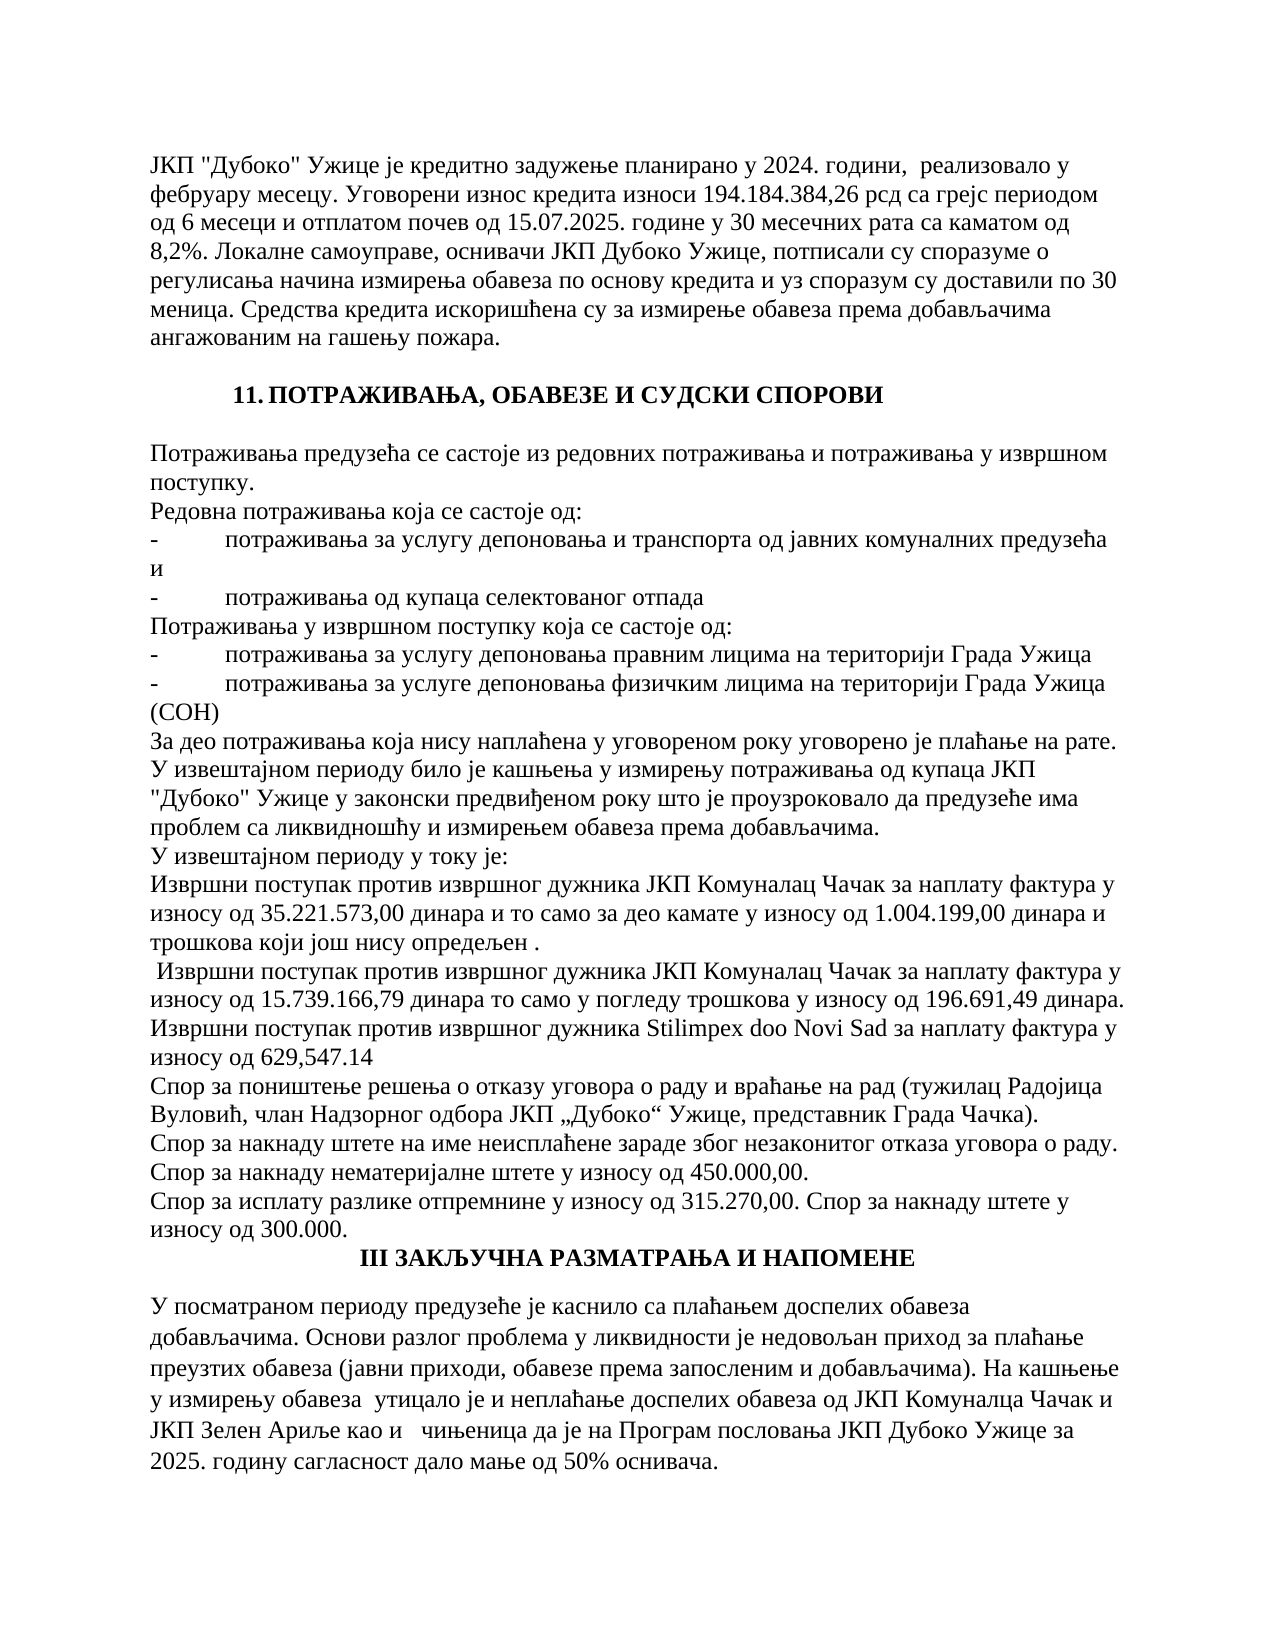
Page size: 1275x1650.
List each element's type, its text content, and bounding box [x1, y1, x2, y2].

text Извршни поступак против извршног дужника ЈКП Комуналац Чачак за наплату фактура у износу од 15.739.166,79 динара то само у погледу трошкова у износу од 196.691,49 динара. [150, 956, 1125, 1013]
text - потраживања за услугу депоновања правним лицима на територији Града Ужица [150, 639, 1125, 668]
text У извештајном периоду било је кашњења у измирењу потраживања од купаца ЈКП "Дубоко" Ужице у законски предвиђеном року што је проузроковало да предузеће има проблем са ликвидношћу и измирењем обавеза према добављачима. [150, 754, 1125, 841]
text У извештајном периоду у току je: [150, 841, 1125, 869]
text III ЗАКЉУЧНА РАЗМАТРАЊА И НАПОМЕНЕ [150, 1243, 1125, 1272]
text Потраживања у извршном поступку која се састоје од: [150, 611, 1125, 639]
text Спор за накнаду нематеријалне штете у износу од 450.000,00. [150, 1157, 1125, 1186]
text - потраживања за услуге депоновања физичким лицима на територији Града Ужица (СОН) [150, 668, 1125, 726]
text ЈКП "Дубоко" Ужице је кредитно задужење планирано у 2024. години, реализовало у [150, 150, 1125, 179]
text Редовна потраживања која се састоје од: [150, 496, 1125, 524]
text Извршни поступак против извршног дужника ЈКП Комуналац Чачак за наплату фактура у износу од 35.221.573,00 динара и то само за део камате у износу од 1.004.199,00 динара и трошкова који још нису опредељен . [150, 869, 1125, 956]
text Спор за исплату разлике отпремнине у износу од 315.270,00. Спор за накнаду штете у износу од 300.000. [150, 1186, 1125, 1243]
text Спор за поништење решења о отказу уговора о раду и враћање на рад (тужилац Радојица Вуловић, члан Надзорног одбора ЈКП „Дубоко“ Ужице, представник Града Чачка). [150, 1071, 1125, 1128]
text Спор за накнаду штете на име неисплаћене зараде због незаконитог отказа уговора о раду. [150, 1128, 1125, 1157]
text Извршни поступак против извршног дужника Stilimpex doo Novi Sad за наплату фактура у износу од 629,547.14 [150, 1013, 1125, 1071]
subtitle ПОТРАЖИВАЊА, ОБАВЕЗЕ И СУДСКИ СПОРОВИ [232, 380, 1125, 409]
text фебруару месецу. Уговорени износ кредита износи 194.184.384,26 рсд са грејс периодом од 6 месеци и отплатом почев од 15.07.2025. године у 30 месечних рата са каматом од 8,2%. Локалне самоуправе, оснивачи ЈКП Дубоко Ужице, потписали су споразуме о регулисања начина измирења обавеза по основу кредита и уз споразум су доставили по 30 меница. Средства кредита искоришћена су за измирење обавеза према добављачима ангажованим на гашењу пожара. [150, 179, 1125, 351]
text - потраживања од купаца селектованог отпада [150, 582, 1125, 611]
text - потраживања за услугу депоновања и транспорта од јавних комуналних предузећа и [150, 524, 1125, 582]
text У посматраном периоду предузеће је каснило са плаћањем доспелих обавеза добављачима. Основи разлог проблема у ликвидности је недовољан приход за плаћање преузтих обавеза (јавни приходи, обавезе према запосленим и добављачима). На кашњење у измирењу обавеза утицало је и неплаћање доспелих обавеза од ЈКП Комуналца Чачак и ЈКП Зелен Ариље као и чињеница да је на Програм пословања ЈКП Дубоко Ужице за 2025. годину сагласност дало мање од 50% оснивача. [150, 1291, 1125, 1475]
text За део потраживања која нису наплаћена у уговореном року уговорено је плаћање на рате. [150, 726, 1125, 754]
text Потраживања предузећа се састоје из редовних потраживања и потраживања у извршном поступку. [150, 438, 1125, 496]
